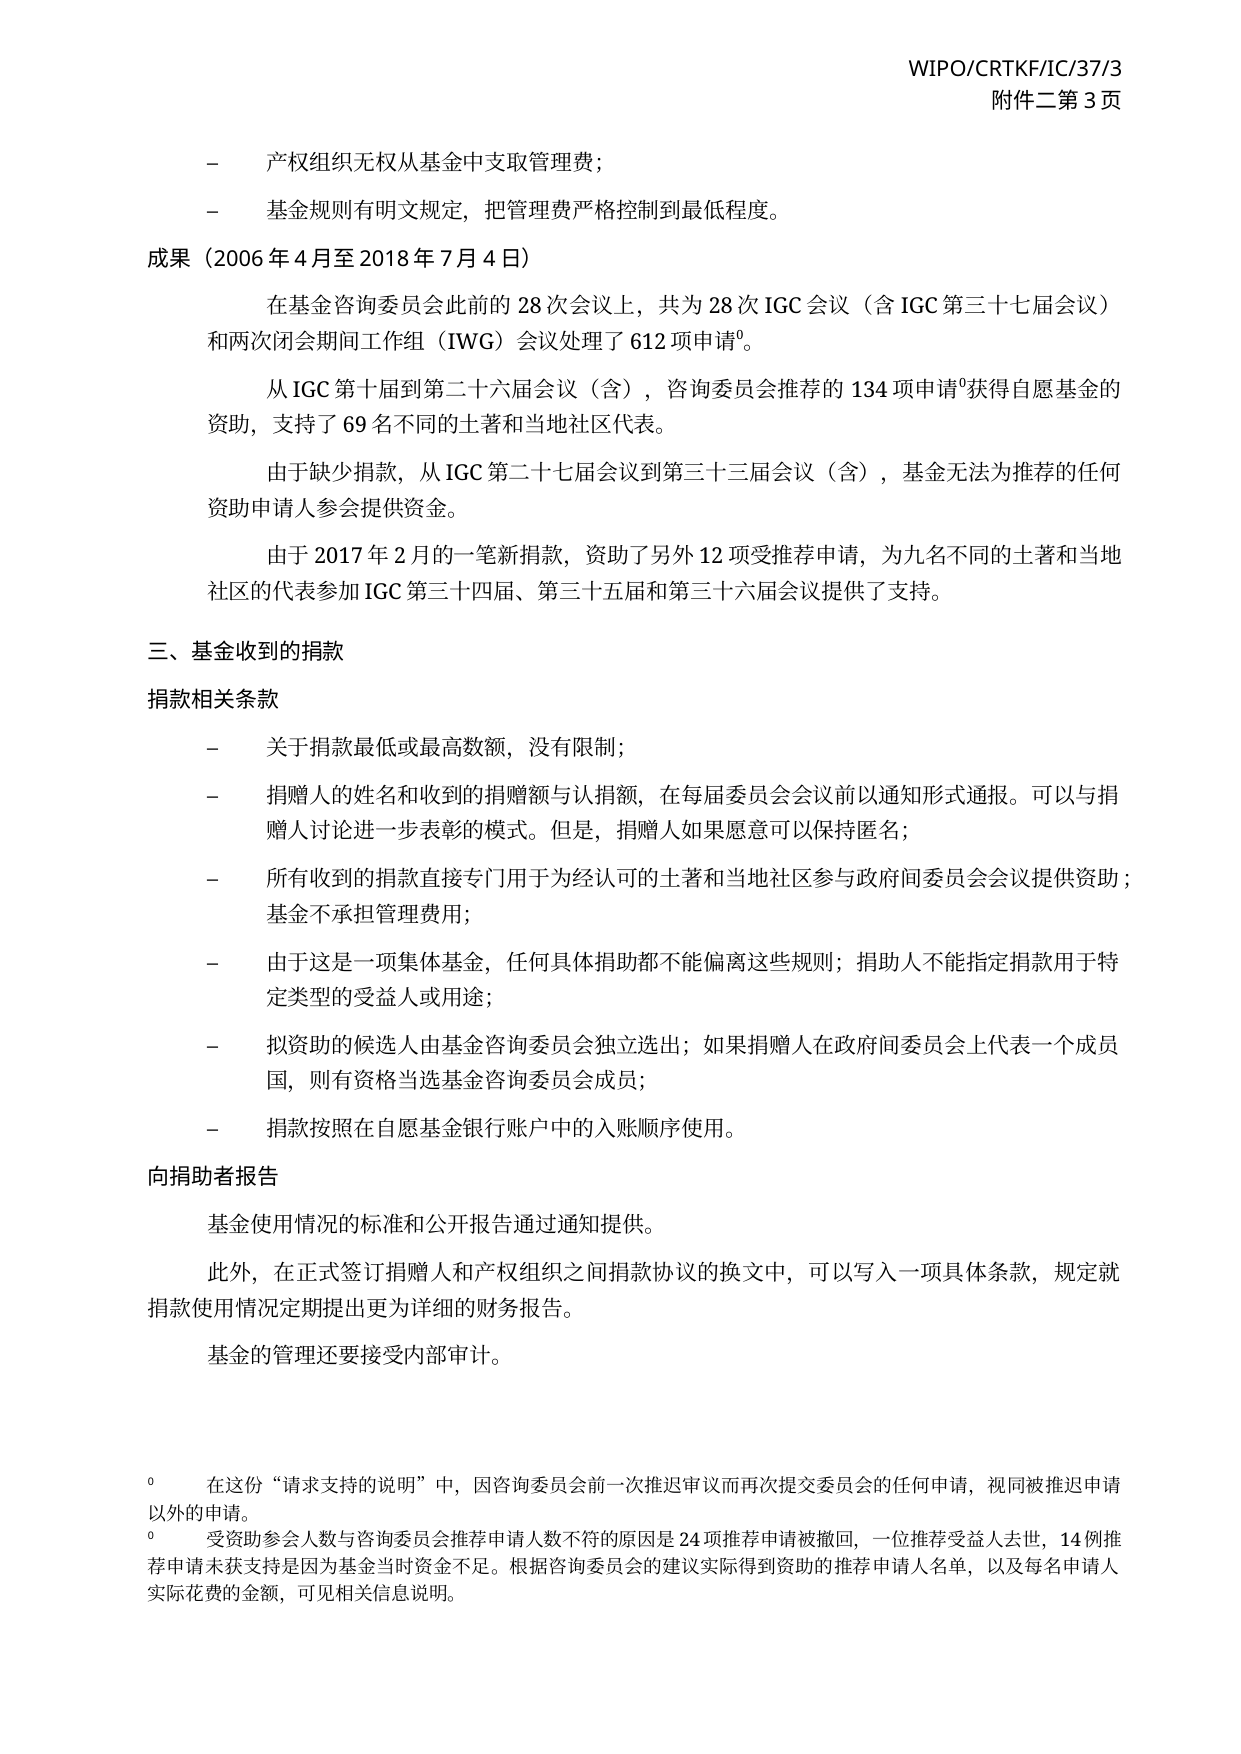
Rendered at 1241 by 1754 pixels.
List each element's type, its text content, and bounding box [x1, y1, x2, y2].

text 成果（2006年4月至2018年7月4日） [148, 237, 1122, 272]
text 向捐助者报告 [148, 1156, 1122, 1191]
text 由于2017年2月的一笔新捐款，资助了另外12项受推荐申请，为九名不同的土著和当地社区的代表参加IGC第三十四届、第三十五届和第三十六届会议提供了支持。 [207, 535, 1122, 606]
text 捐款相关条款 [148, 678, 1122, 714]
text 基金使用情况的标准和公开报告通过通知提供。 [148, 1203, 1122, 1239]
text 三、基金收到的捐款 [148, 631, 1122, 666]
text 由于缺少捐款，从IGC第二十七届会议到第三十三届会议（含），基金无法为推荐的任何资助申请人参会提供资金。 [207, 451, 1122, 522]
list 基金规则有明文规定，把管理费严格控制到最低程度。 [207, 189, 1122, 224]
text 从IGC第十届到第二十六届会议（含），咨询委员会推荐的134项申请获得自愿基金的资助，支持了69名不同的土著和当地社区代表。 [207, 368, 1122, 439]
list 捐款按照在自愿基金银行账户中的入账顺序使用。 [207, 1108, 1122, 1143]
list 捐赠人的姓名和收到的捐赠额与认捐额，在每届委员会会议前以通知形式通报。可以与捐赠人讨论进一步表彰的模式。但是，捐赠人如果愿意可以保持匿名； [207, 774, 1122, 845]
list 关于捐款最低或最高数额，没有限制； [207, 726, 1122, 762]
text 此外，在正式签订捐赠人和产权组织之间捐款协议的换文中，可以写入一项具体条款，规定就捐款使用情况定期提出更为详细的财务报告。 [148, 1251, 1122, 1322]
text 在基金咨询委员会此前的28次会议上，共为28次IGC会议（含IGC第三十七届会议）和两次闭会期间工作组（IWG）会议处理了612项申请。 [207, 285, 1122, 356]
text 基金的管理还要接受内部审计。 [148, 1335, 1122, 1370]
list 由于这是一项集体基金，任何具体捐助都不能偏离这些规则；捐助人不能指定捐款用于特定类型的受益人或用途； [207, 941, 1122, 1012]
list 所有收到的捐款直接专门用于为经认可的土著和当地社区参与政府间委员会会议提供资助；基金不承担管理费用； [207, 858, 1122, 928]
list 产权组织无权从基金中支取管理费； [207, 141, 1122, 176]
list 拟资助的候选人由基金咨询委员会独立选出；如果捐赠人在政府间委员会上代表一个成员国，则有资格当选基金咨询委员会成员； [207, 1024, 1122, 1095]
